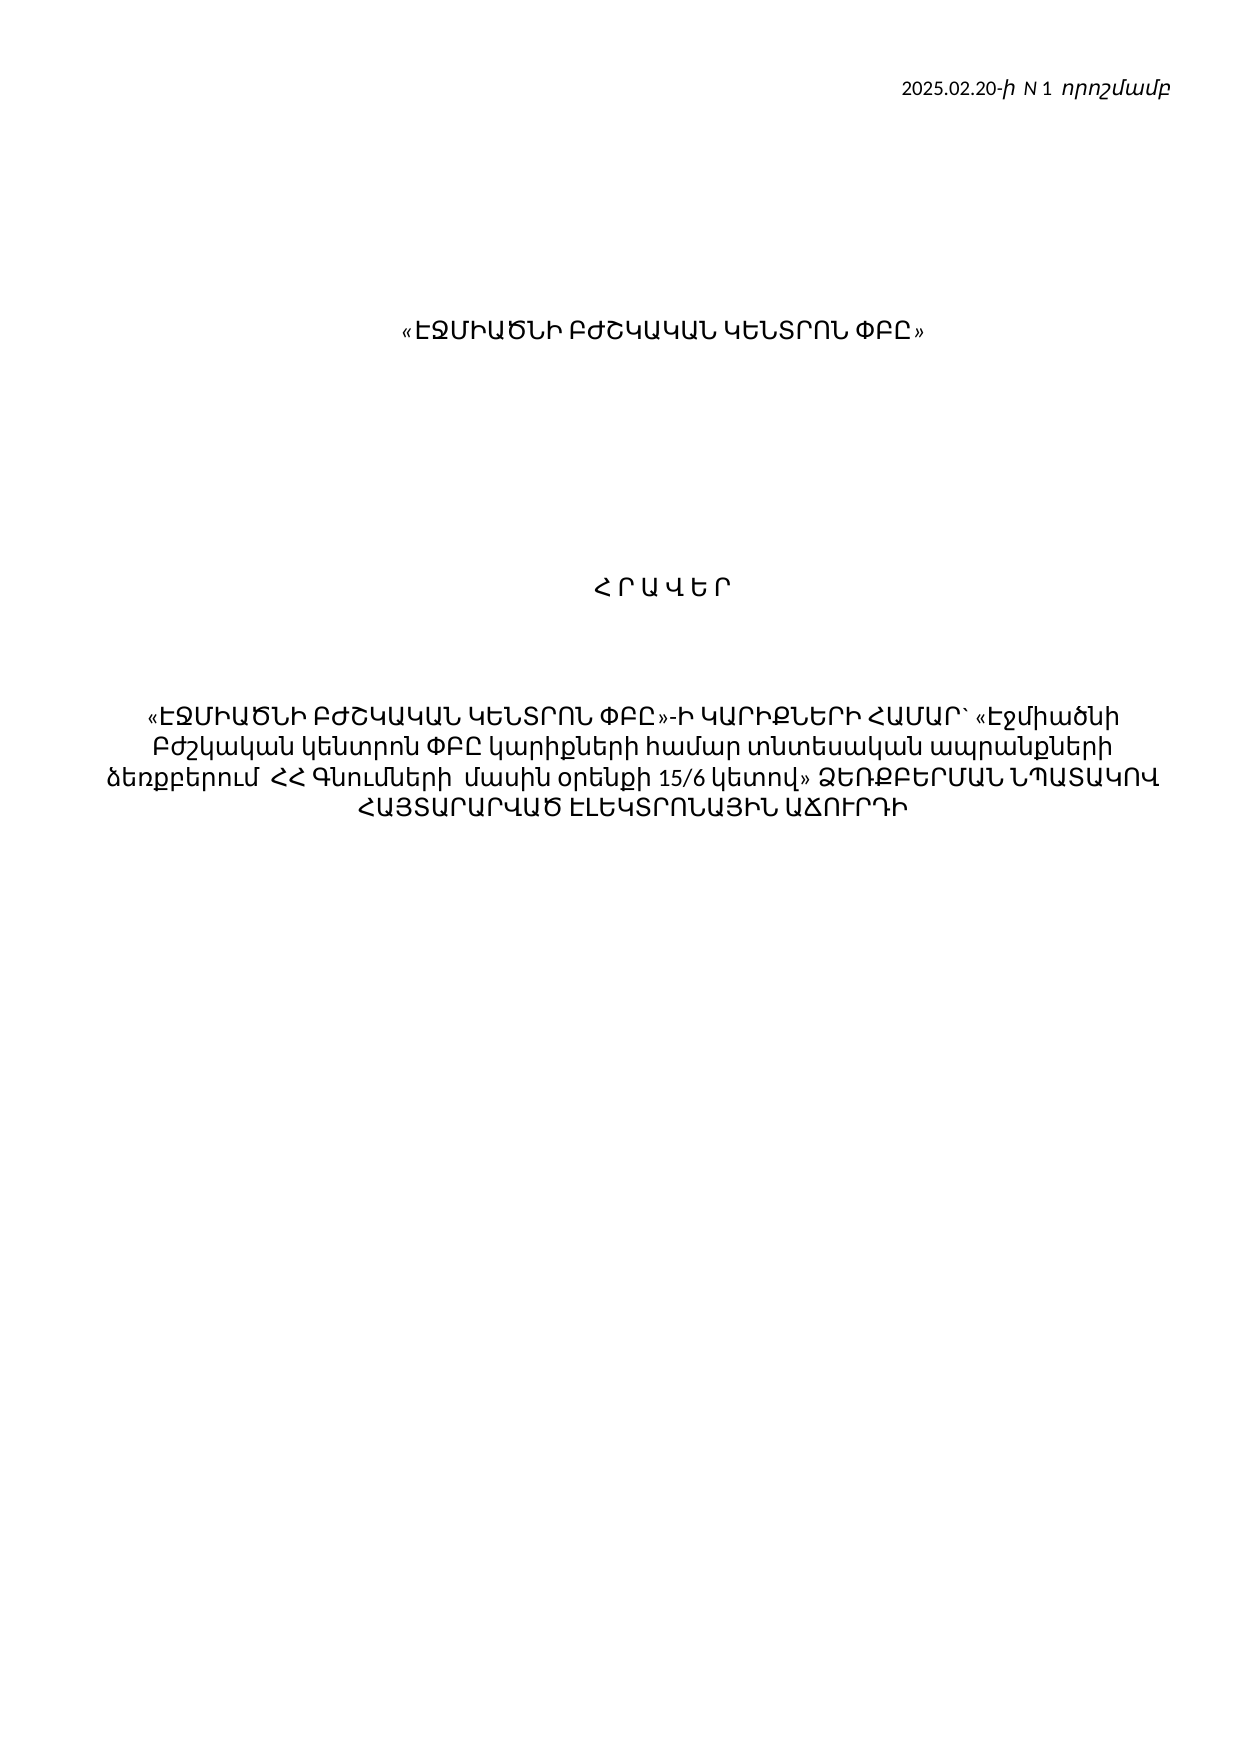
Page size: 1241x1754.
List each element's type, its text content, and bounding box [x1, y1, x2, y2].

text « ԷՋՄԻԱԾՆԻ ԲԺՇԿԱԿԱՆ ԿԵՆՏՐՈՆ ՓԲԸ» [94, 316, 1172, 346]
text «ԷՋՄԻԱԾՆԻ ԲԺՇԿԱԿԱՆ ԿԵՆՏՐՈՆ ՓԲԸ»-Ի ԿԱՐԻՔՆԵՐԻ ՀԱՄԱՐ` «Էջմիածնի Բժշկական կենտրոն ՓԲԸ կարիքների համար տնտեսական ապրանքների ձեռքբերում ՀՀ Գնումների մասին օրենքի 15/6 կետով» ՁԵՌՔԲԵՐՄԱՆ ՆՊԱՏԱԿՈՎ ՀԱՅՏԱՐԱՐՎԱԾ ԷԼԵԿՏՐՈՆԱՅԻՆ ԱՃՈՒՐԴԻ [94, 701, 1172, 823]
text 2025.02.20 -ի N 1 որոշմամբ [94, 75, 1171, 100]
text Հ Ր Ա Վ Ե Ր [94, 572, 1172, 602]
